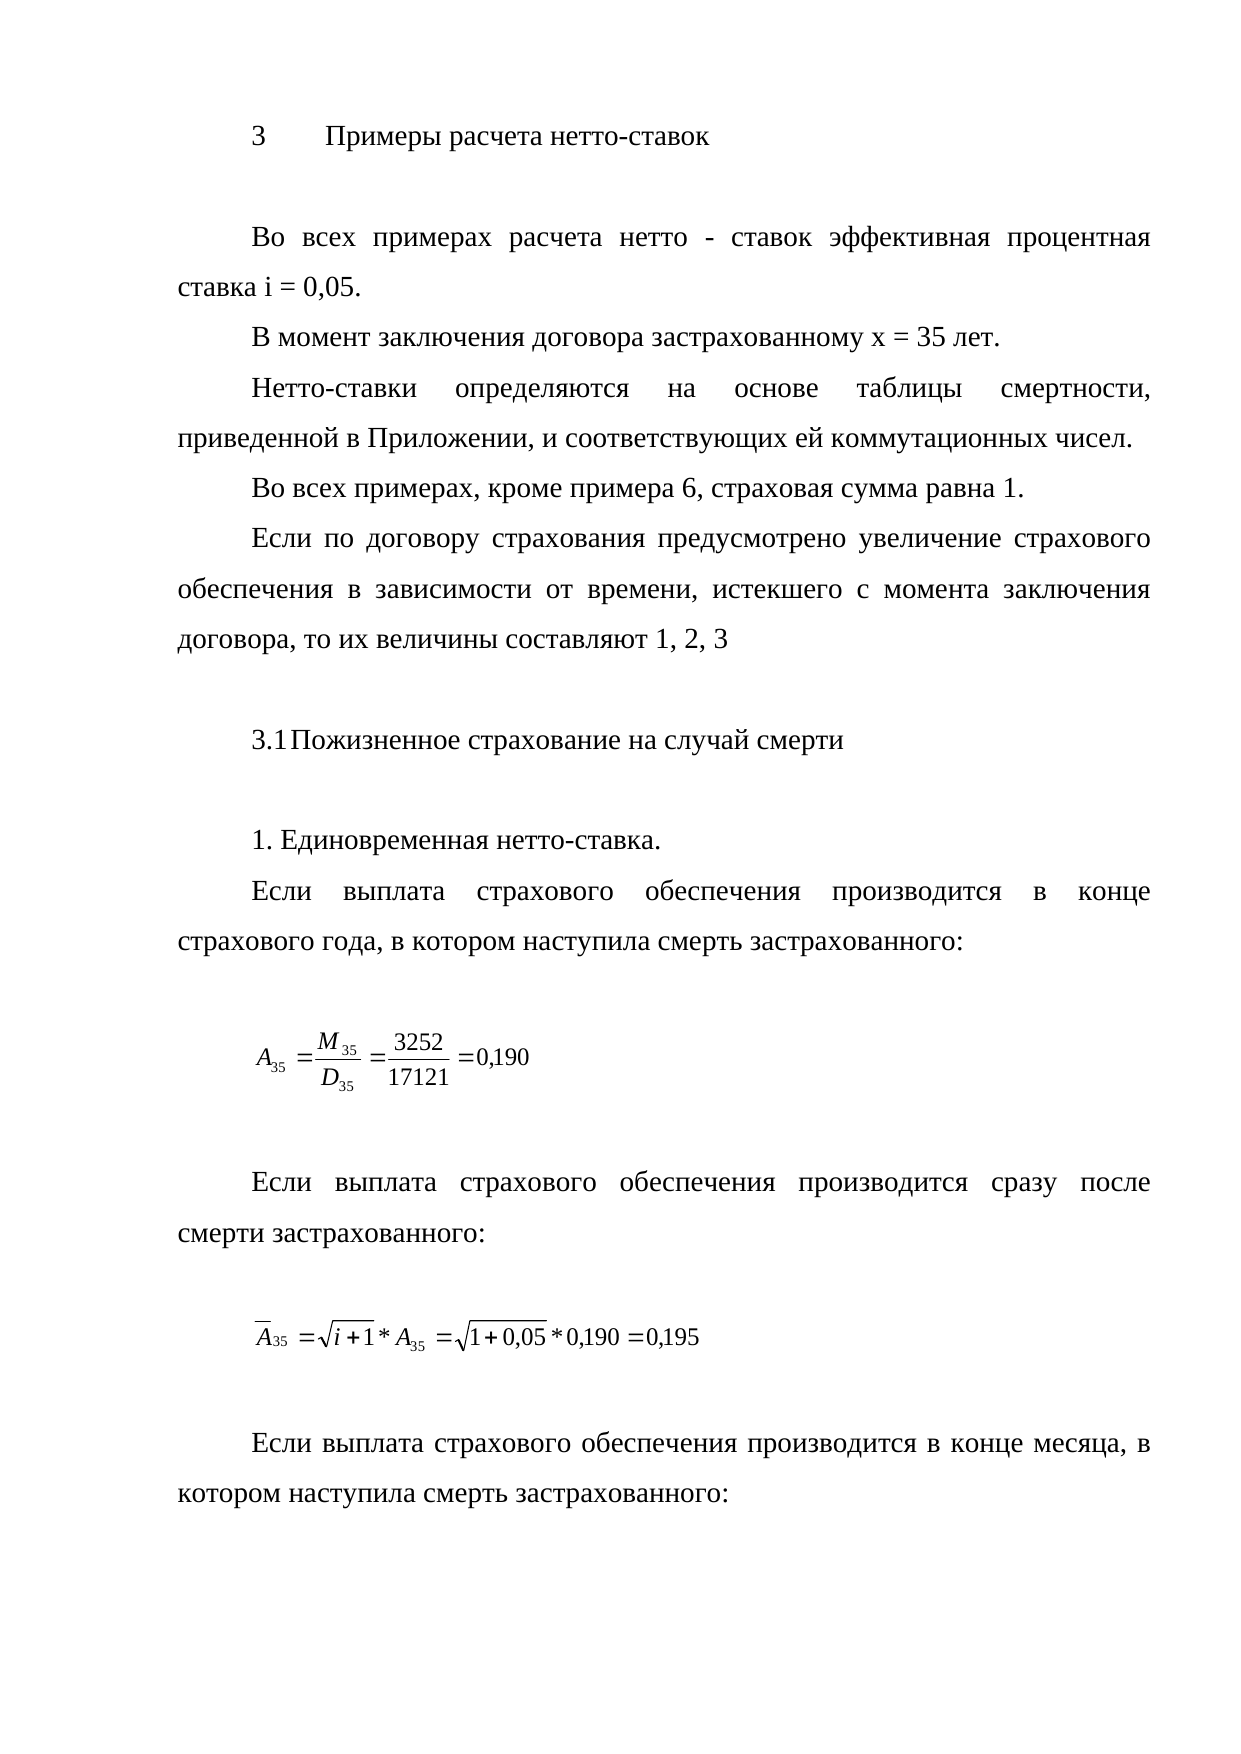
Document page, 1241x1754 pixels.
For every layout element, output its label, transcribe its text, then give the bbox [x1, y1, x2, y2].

text Во всех примерах расчета нетто - ставок эффективная процентная ставка i = 0,05. [177, 219, 1152, 303]
text Во всех примерах, кроме примера 6, страховая сумма равна 1. [177, 470, 1152, 504]
text Если выплата страхового обеспечения производится сразу после смерти застрахованного: [177, 1164, 1152, 1248]
list Примеры расчета нетто-ставок [177, 118, 1152, 152]
text В момент заключения договора застрахованному x = 35 лет. [177, 319, 1152, 353]
text Если по договору страхования предусмотрено увеличение страхового обеспечения в зависимости от времени, истекшего с момента заключения договора, то их величины составляют 1, 2, 3 [177, 521, 1152, 655]
text Если выплата страхового обеспечения производится в конце месяца, в котором наступила смерть застрахованного: [177, 1425, 1152, 1508]
text Нетто-ставки определяются на основе таблицы смертности, приведенной в Приложении, и соответствующих ей коммутационных чисел. [177, 370, 1152, 453]
list Пожизненное страхование на случай смерти [251, 722, 1152, 755]
text 1. Единовременная нетто-ставка. [177, 822, 1152, 856]
text Если выплата страхового обеспечения производится в конце страхового года, в котором наступила смерть застрахованного: [177, 873, 1152, 957]
